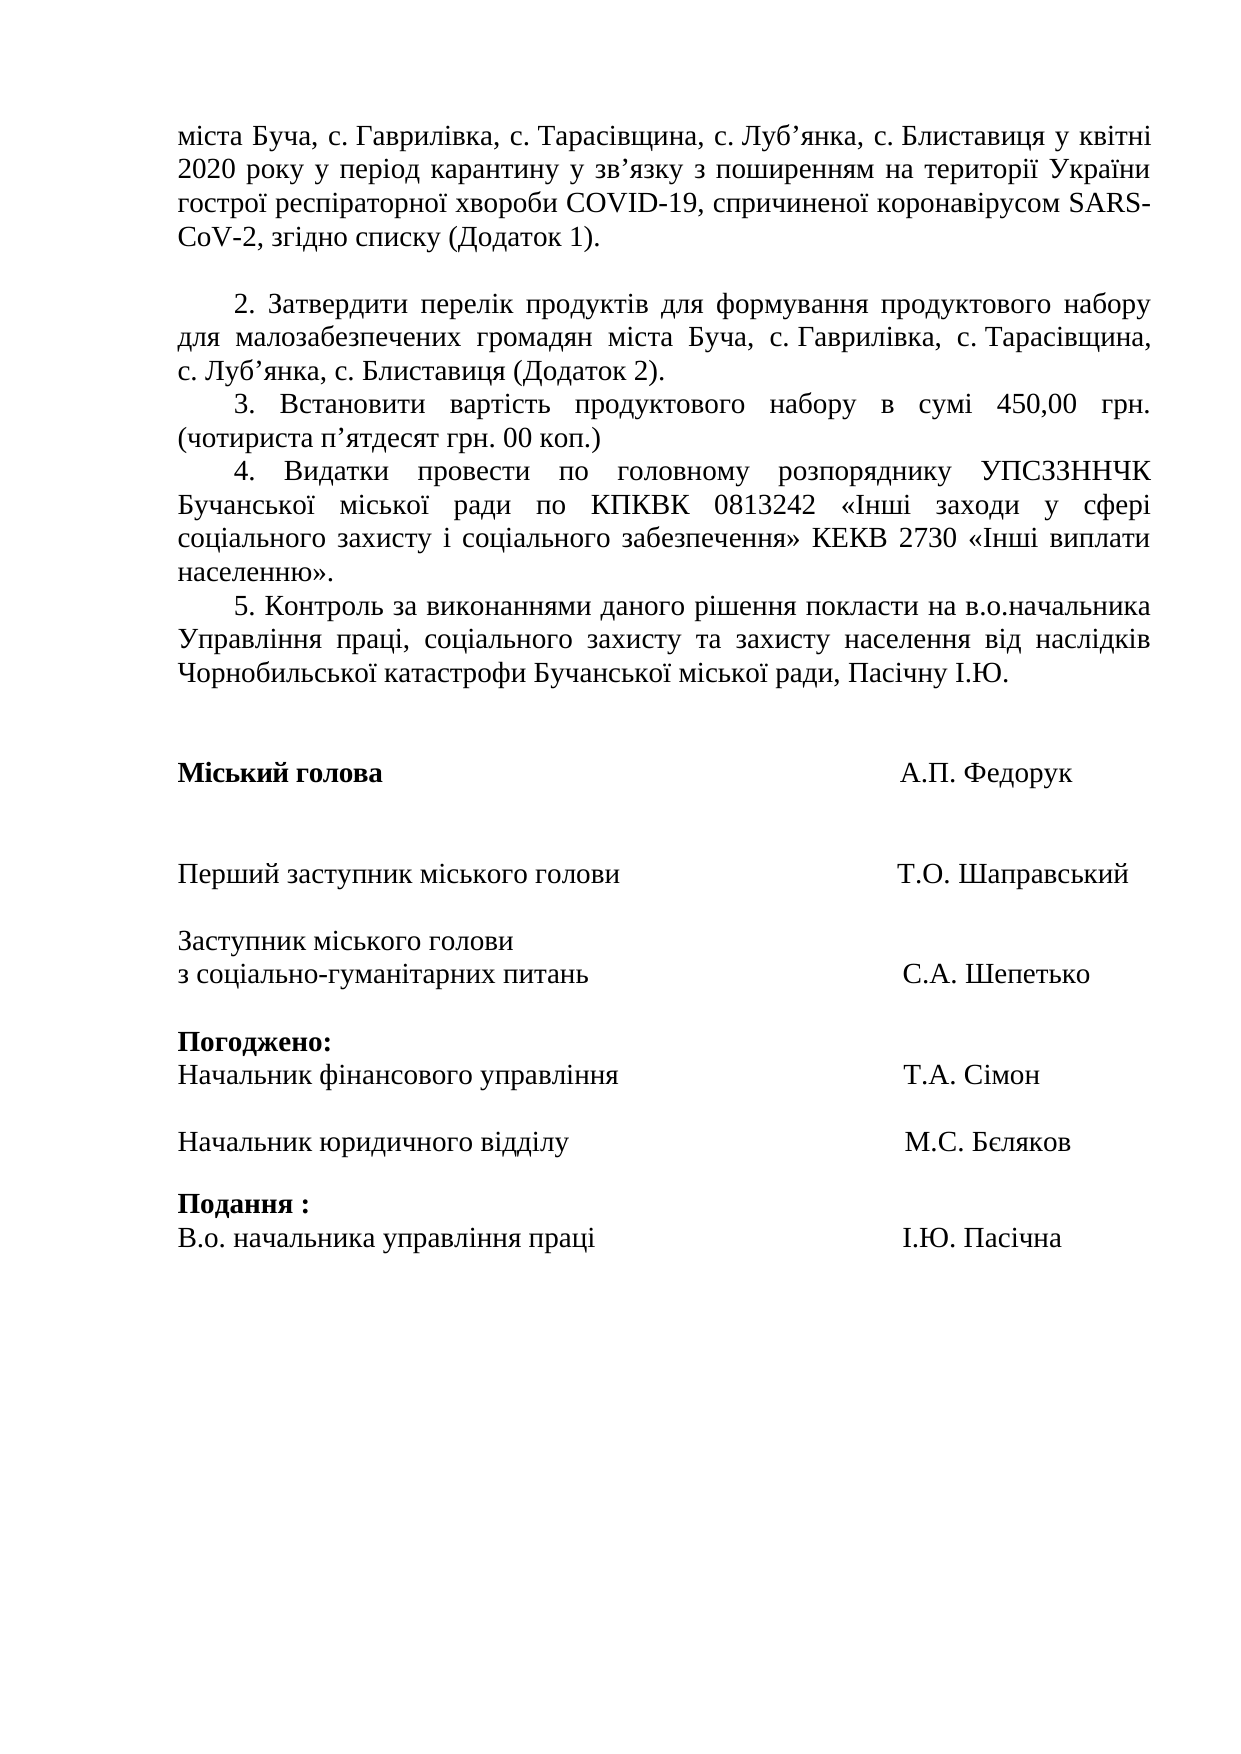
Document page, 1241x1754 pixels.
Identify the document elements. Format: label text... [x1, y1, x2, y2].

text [177, 118, 1152, 252]
text 5. Контроль за виконаннями даного рішення покласти на в.о.начальника Управління праці, соціального захисту та захисту населення від наслідків Чорнобильської катастрофи Бучанської міської ради, Пасічну І.Ю. [177, 588, 1152, 688]
text Заступник міського голови [177, 923, 1152, 957]
text 3. Встановити вартість продуктового набору в сумі 450,00 грн. (чотириста п’ятдесят грн. 00 коп.) [177, 386, 1152, 453]
text 2. Затвердити перелік продуктів для формування продуктового набору для малозабезпечених громадян міста Буча, с. Гаврилівка, с. Тарасівщина, с. Луб’янка, с. Блиставиця (Додаток 2). [177, 286, 1152, 386]
text Начальник юридичного відділу М.С. Бєляков [177, 1124, 1152, 1158]
text Перший заступник міського голови Т.О. Шаправський [177, 856, 1152, 889]
text В.о. начальника управління праці І.Ю. Пасічна [177, 1220, 1152, 1254]
text Начальник фінансового управління Т.А. Сімон [177, 1057, 1152, 1091]
text Подання : [177, 1187, 1152, 1220]
text з соціально-гуманітарних питань С.А. Шепетько [177, 957, 1152, 990]
text 4. Видатки провести по головному розпоряднику УПСЗЗННЧК Бучанської міської ради по КПКВК 0813242 «Інші заходи у сфері соціального захисту і соціального забезпечення» КЕКВ 2730 «Інші виплати населенню». [177, 453, 1152, 588]
text Погоджено: [177, 1024, 1152, 1057]
text Міський голова А.П. Федорук [177, 755, 1152, 789]
